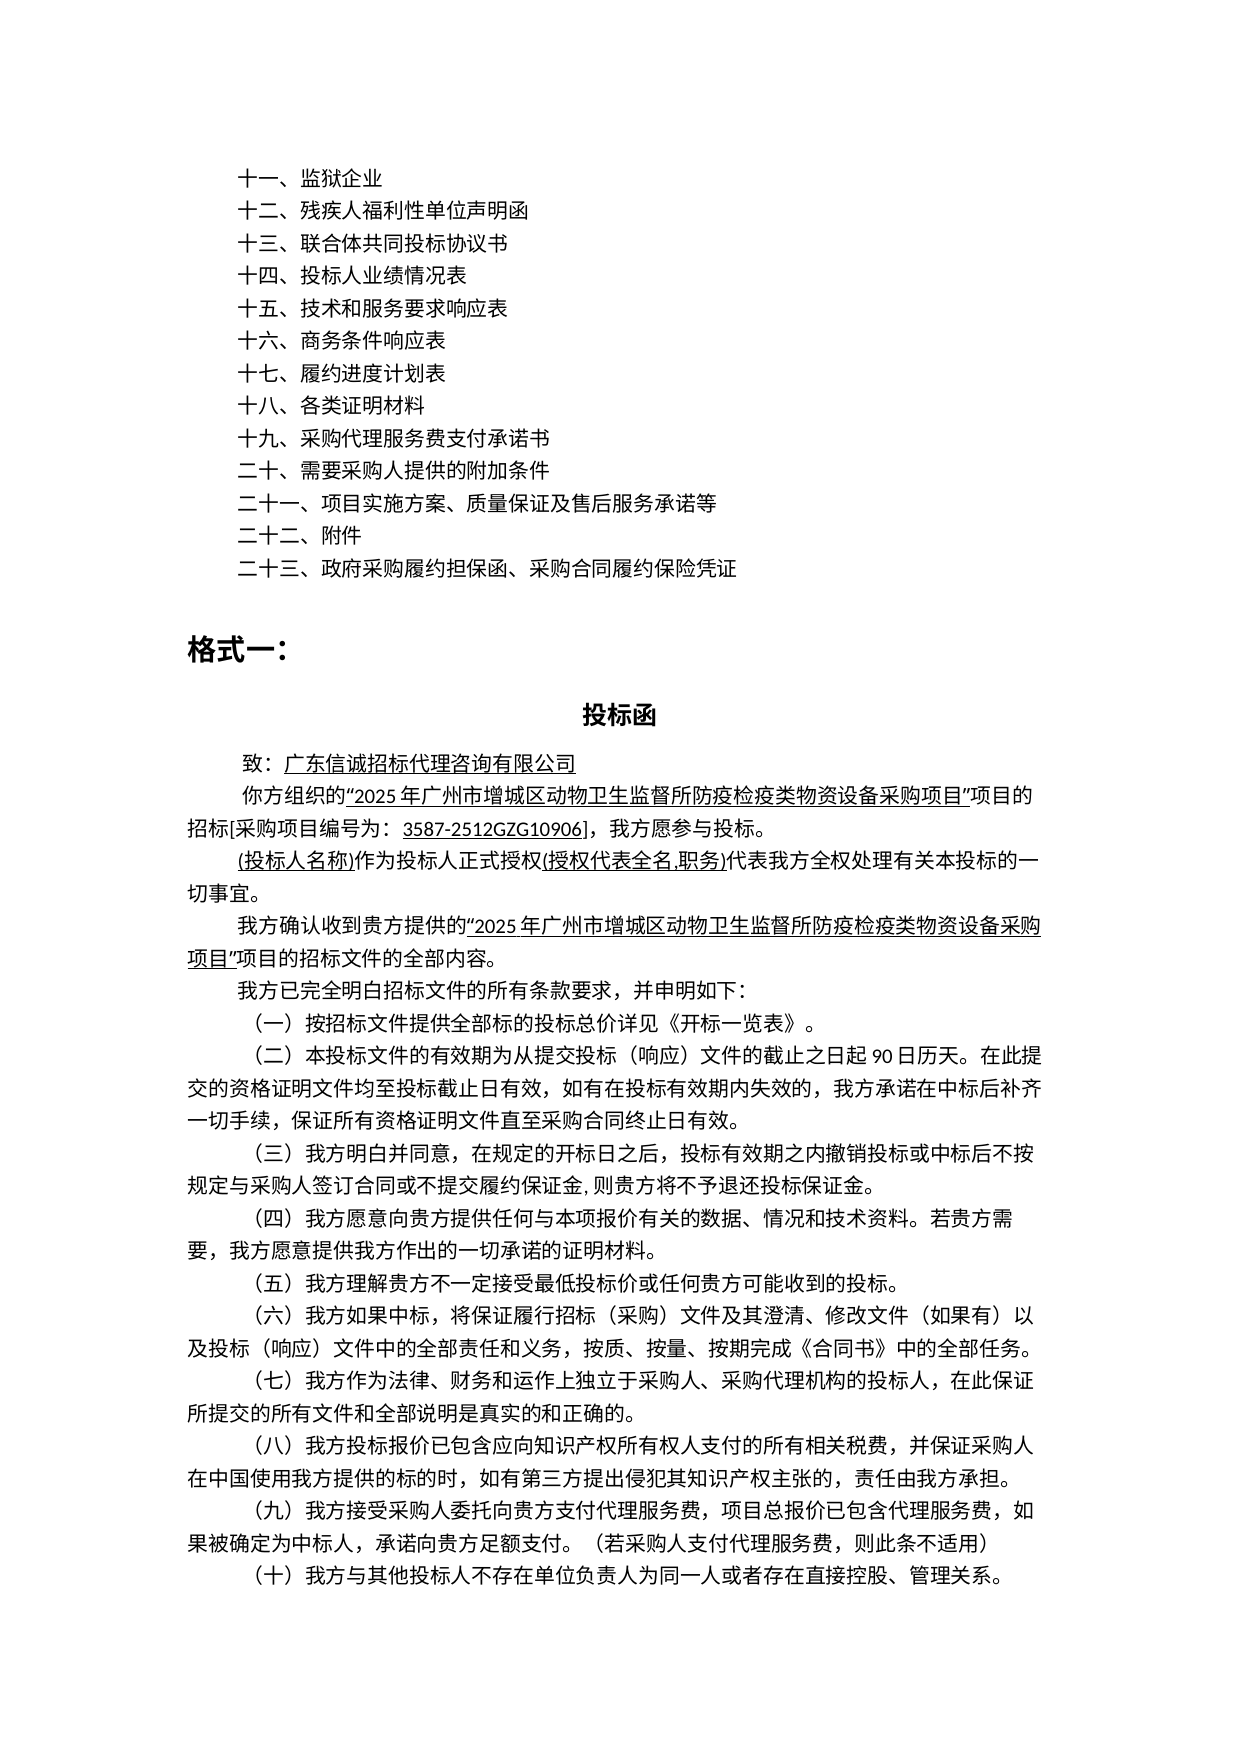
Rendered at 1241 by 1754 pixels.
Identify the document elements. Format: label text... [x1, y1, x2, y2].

text （六）我方如果中标，将保证履行招标（采购）文件及其澄清、修改文件（如果有）以及投标（响应）文件中的全部责任和义务，按质、按量、按期完成《合同书》中的全部任务。 [187, 1299, 1053, 1364]
text （四）我方愿意向贵方提供任何与本项报价有关的数据、情况和技术资料。若贵方需要，我方愿意提供我方作出的一切承诺的证明材料。 [187, 1202, 1053, 1267]
text 十四、投标人业绩情况表 [187, 259, 1053, 292]
text （三）我方明白并同意，在规定的开标日之后，投标有效期之内撤销投标或中标后不按规定与采购人签订合同或不提交履约保证金, 则贵方将不予退还投标保证金。 [187, 1137, 1053, 1202]
text (投标人名称)作为投标人正式授权(授权代表全名,职务)代表我方全权处理有关本投标的一切事宜。 [187, 844, 1053, 909]
text 十八、各类证明材料 [187, 389, 1053, 422]
text 二十、需要采购人提供的附加条件 [187, 454, 1053, 487]
text 二十三、政府采购履约担保函、采购合同履约保险凭证 [187, 552, 1053, 584]
text （九）我方接受采购人委托向贵方支付代理服务费，项目总报价已包含代理服务费，如果被确定为中标人，承诺向贵方足额支付。（若采购人支付代理服务费，则此条不适用） [187, 1494, 1053, 1559]
text 十二、残疾人福利性单位声明函 [187, 194, 1053, 227]
text （十）我方与其他投标人不存在单位负责人为同一人或者存在直接控股、管理关系。 [187, 1559, 1053, 1592]
text （七）我方作为法律、财务和运作上独立于采购人、采购代理机构的投标人，在此保证所提交的所有文件和全部说明是真实的和正确的。 [187, 1364, 1053, 1429]
text 格式一： [187, 617, 1053, 682]
text 十七、履约进度计划表 [187, 357, 1053, 389]
text （一）按招标文件提供全部标的投标总价详见《开标一览表》。 [187, 1007, 1053, 1039]
text 致：广东信诚招标代理咨询有限公司 [187, 747, 1053, 779]
text （五）我方理解贵方不一定接受最低投标价或任何贵方可能收到的投标。 [187, 1267, 1053, 1299]
text 十三、联合体共同投标协议书 [187, 227, 1053, 259]
text 我方已完全明白招标文件的所有条款要求，并申明如下： [187, 974, 1053, 1007]
text 二十二、附件 [187, 519, 1053, 552]
text 你方组织的“2025年广州市增城区动物卫生监督所防疫检疫类物资设备采购项目”项目的招标[采购项目编号为：3587-2512GZG10906]，我方愿参与投标。 [187, 779, 1053, 844]
text 投标函 [187, 682, 1053, 747]
text 我方确认收到贵方提供的“2025年广州市增城区动物卫生监督所防疫检疫类物资设备采购项目”项目的招标文件的全部内容。 [187, 909, 1053, 974]
text 十五、技术和服务要求响应表 [187, 292, 1053, 324]
text 二十一、项目实施方案、质量保证及售后服务承诺等 [187, 487, 1053, 519]
text （八）我方投标报价已包含应向知识产权所有权人支付的所有相关税费，并保证采购人在中国使用我方提供的标的时，如有第三方提出侵犯其知识产权主张的，责任由我方承担。 [187, 1429, 1053, 1494]
text 十九、采购代理服务费支付承诺书 [187, 422, 1053, 454]
text （二）本投标文件的有效期为从提交投标（响应）文件的截止之日起90日历天。在此提交的资格证明文件均至投标截止日有效，如有在投标有效期内失效的，我方承诺在中标后补齐一切手续，保证所有资格证明文件直至采购合同终止日有效。 [187, 1039, 1053, 1137]
text 十一、监狱企业 [187, 162, 1053, 194]
text 十六、商务条件响应表 [187, 324, 1053, 357]
